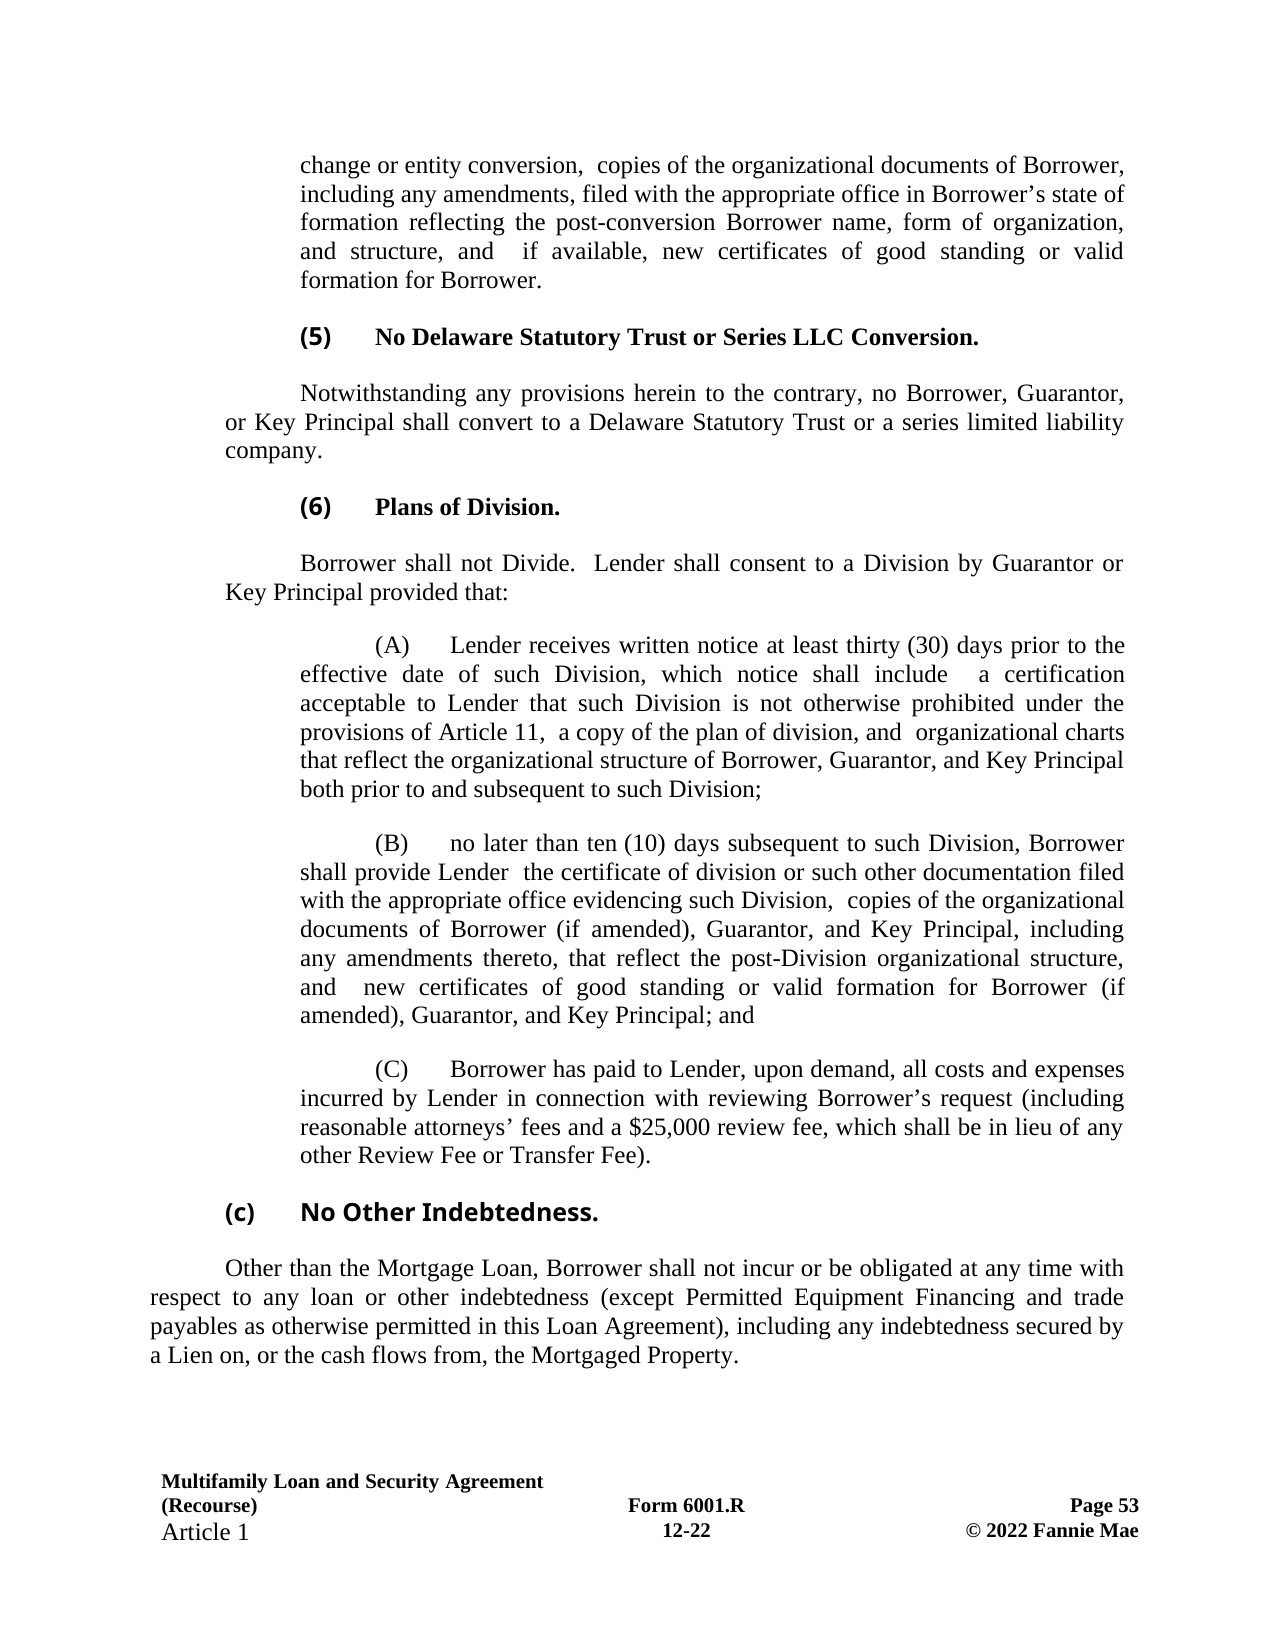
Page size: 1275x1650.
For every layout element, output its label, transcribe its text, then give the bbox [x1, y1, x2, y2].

subtitle Lender receives written notice at least thirty (30) days prior to the effective date of such Division, which notice shall include a certification acceptable to Lender that such Division is not otherwise prohibited under the provisions of Article 11, a copy of the plan of division, and organizational charts that reflect the organizational structure of Borrower, Guarantor, and Key Principal both prior to and subsequent to such Division; [300, 631, 1125, 803]
subtitle No Delaware Statutory Trust or Series LLC Conversion. [225, 319, 1125, 353]
text Notwithstanding any provisions herein to the contrary, no Borrower, Guarantor, or Key Principal shall convert to a Delaware Statutory Trust or a series limited liability company. [225, 378, 1125, 464]
subtitle Plans of Division. [225, 489, 1125, 523]
text Other than the Mortgage Loan, Borrower shall not incur or be obligated at any time with respect to any loan or other indebtedness (except Permitted Equipment Financing and trade payables as otherwise permitted in this Loan Agreement), including any indebtedness secured by a Lien on, or the cash flows from, the Mortgaged Property. [150, 1253, 1125, 1368]
subtitle Borrower has paid to Lender, upon demand, all costs and expenses incurred by Lender in connection with reviewing Borrower’s request (including reasonable attorneys’ fees and a $25,000 review fee, which shall be in lieu of any other Review Fee or Transfer Fee). [300, 1054, 1125, 1169]
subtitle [300, 150, 1125, 294]
subtitle no later than ten (10) days subsequent to such Division, Borrower shall provide Lender the certificate of division or such other documentation filed with the appropriate office evidencing such Division, copies of the organizational documents of Borrower (if amended), Guarantor, and Key Principal, including any amendments thereto, that reflect the post-Division organizational structure, and new certificates of good standing or valid formation for Borrower (if amended), Guarantor, and Key Principal; and [300, 828, 1125, 1029]
text Borrower shall not Divide. Lender shall consent to a Division by Guarantor or Key Principal provided that: [225, 548, 1125, 606]
subtitle No Other Indebtedness. [150, 1194, 1125, 1228]
